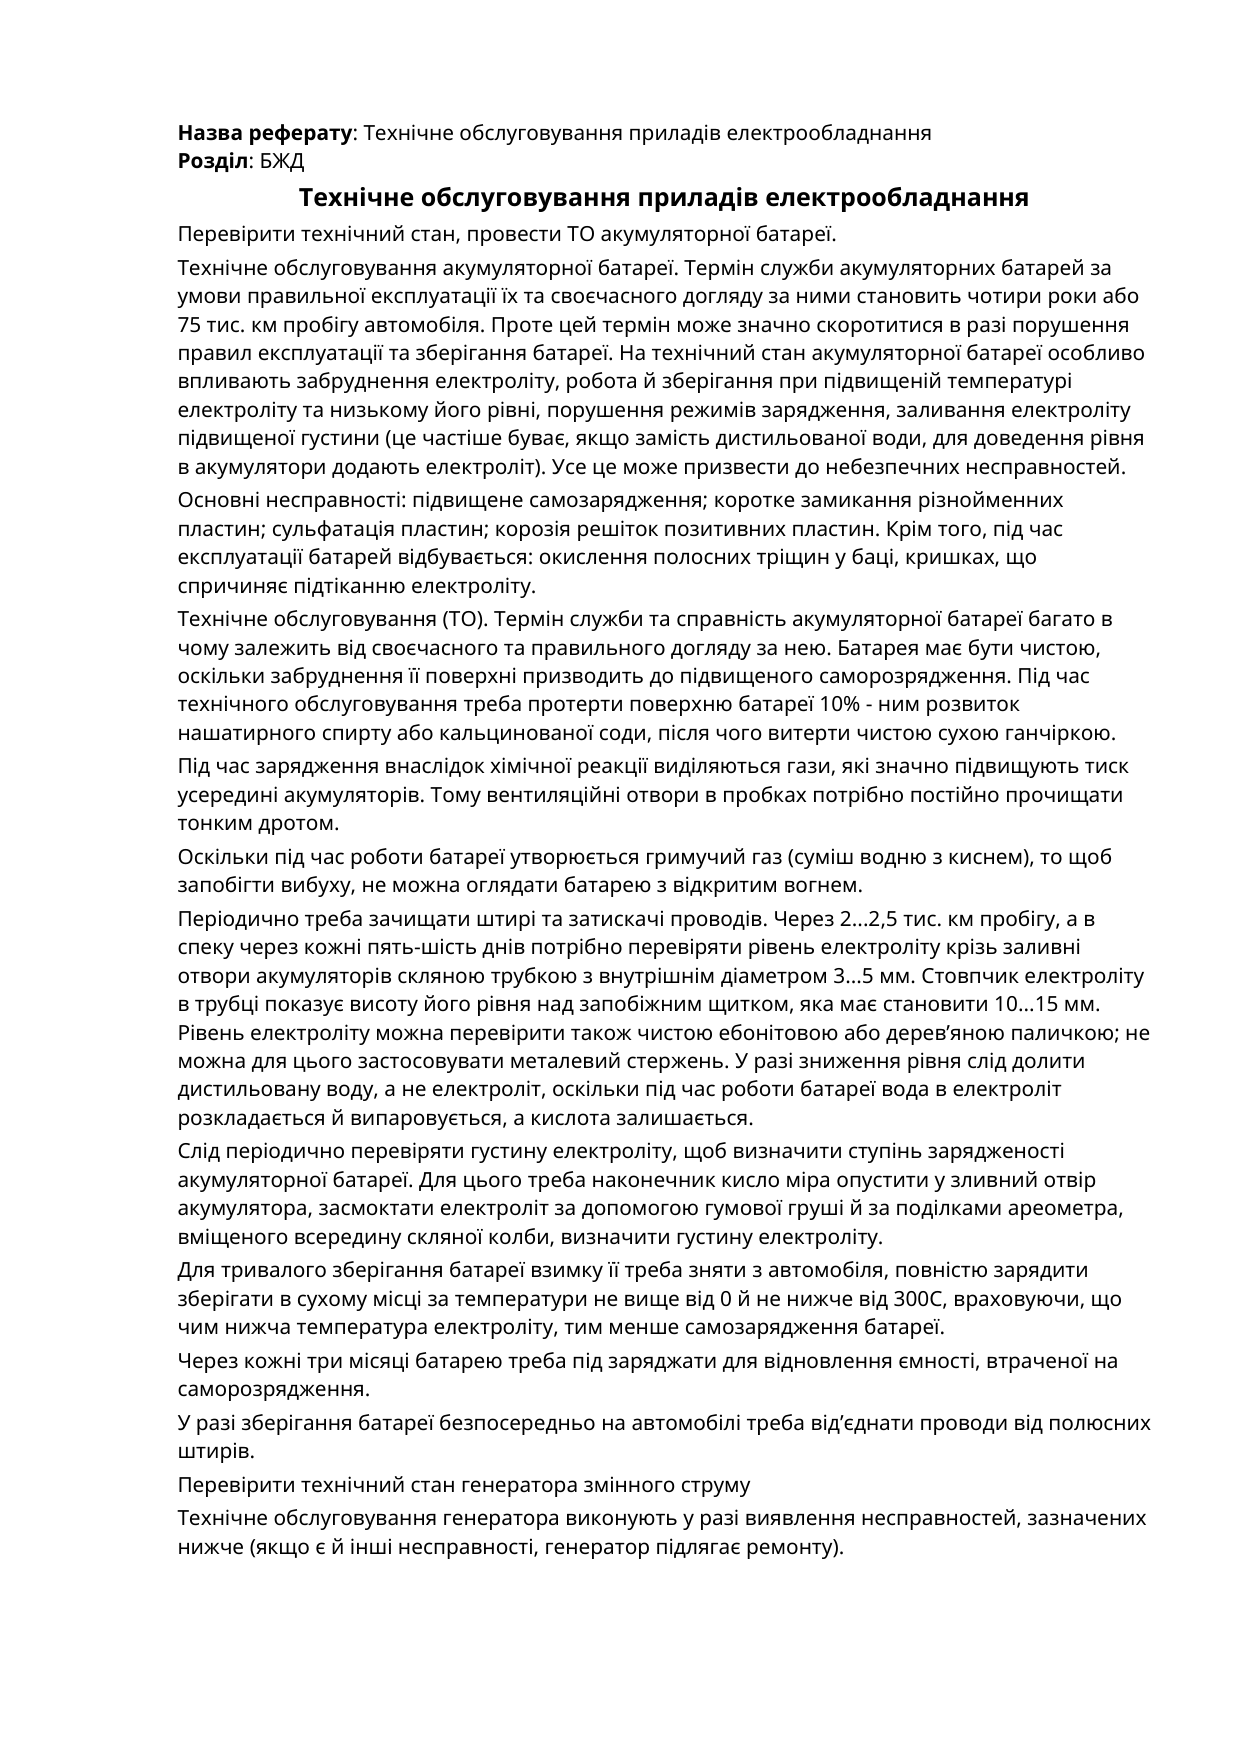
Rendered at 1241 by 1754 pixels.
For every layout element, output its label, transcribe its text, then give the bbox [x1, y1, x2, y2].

text Періодично треба зачищати штирі та затискачі проводів. Через 2...2,5 тис. км пробігу, а в спеку через кожні пять-шість днів потрібно перевіряти рівень електроліту крізь заливні отвори акумуляторів скляною трубкою з внутрішнім діаметром 3...5 мм. Стовпчик електроліту в трубці показує висоту його рівня над запобіжним щитком, яка має становити 10...15 мм. Рівень електроліту можна перевірити також чистою ебонітовою або дерев’яною паличкою; не можна для цього застосовувати металевий стержень. У разі зниження рівня слід долити дистильовану воду, а не електроліт, оскільки під час роботи батареї вода в електроліт розкладається й випаровується, а кислота залишається. [177, 904, 1152, 1131]
text У разі зберігання батареї безпосередньо на автомобілі треба від’єднати проводи від полюсних штирів. [177, 1408, 1152, 1465]
text Через кожні три місяці батарею треба під заряджати для відновлення ємності, втраченої на саморозрядження. [177, 1346, 1152, 1403]
text Перевірити технічний стан, провести ТО акумуляторної батареї. [177, 219, 1152, 248]
text Технічне обслуговування (ТО). Термін служби та справність акумуляторної батареї багато в чому залежить від своєчасного та правильного догляду за нею. Батарея має бути чистою, оскільки забруднення її поверхні призводить до підвищеного саморозрядження. Під час технічного обслуговування треба протерти поверхню батареї 10% - ним розвиток нашатирного спирту або кальцинованої соди, після чого витерти чистою сухою ганчіркою. [177, 604, 1152, 746]
text Технічне обслуговування приладів електрообладнання [177, 180, 1152, 214]
text Оскільки під час роботи батареї утворюється гримучий газ (суміш водню з киснем), то щоб запобігти вибуху, не можна оглядати батарею з відкритим вогнем. [177, 842, 1152, 899]
text Технічне обслуговування акумуляторної батареї. Термін служби акумуляторних батарей за умови правильної експлуатації їх та своєчасного догляду за ними становить чотири роки або 75 тис. км пробігу автомобіля. Проте цей термін може значно скоротитися в разі порушення правил експлуатації та зберігання батареї. На технічний стан акумуляторної батареї особливо впливають забруднення електроліту, робота й зберігання при підвищеній температурі електроліту та низькому його рівні, порушення режимів зарядження, заливання електроліту підвищеної густини (це частіше буває, якщо замість дистильованої води, для доведення рівня в акумулятори додають електроліт). Усе це може призвести до небезпечних несправностей. [177, 253, 1152, 480]
text Слід періодично перевіряти густину електроліту, щоб визначити ступінь зарядженості акумуляторної батареї. Для цього треба наконечник кисло міра опустити у зливний отвір акумулятора, засмоктати електроліт за допомогою гумової груші й за поділками ареометра, вміщеного всередину скляної колби, визначити густину електроліту. [177, 1137, 1152, 1250]
text Основні несправності: підвищене самозарядження; коротке замикання різнойменних пластин; сульфатація пластин; корозія решіток позитивних пластин. Крім того, під час експлуатації батарей відбувається: окислення полосних тріщин у баці, кришках, що спричиняє підтіканню електроліту. [177, 485, 1152, 599]
text Перевірити технічний стан генератора змінного струму [177, 1470, 1152, 1498]
text Під час зарядження внаслідок хімічної реакції виділяються гази, які значно підвищують тиск усередині акумуляторів. Тому вентиляційні отвори в пробках потрібно постійно прочищати тонким дротом. [177, 752, 1152, 837]
text Технічне обслуговування генератора виконують у разі виявлення несправностей, зазначених нижче (якщо є й інші несправності, генератор підлягає ремонту). [177, 1503, 1152, 1560]
text Для тривалого зберігання батареї взимку її треба зняти з автомобіля, повністю зарядити зберігати в сухому місці за температури не вище від 0 й не нижче від 300С, враховуючи, що чим нижча температура електроліту, тим менше самозарядження батареї. [177, 1255, 1152, 1341]
text Назва реферату: Технічне обслуговування приладів електрообладнання Розділ: БЖД [177, 118, 1152, 175]
